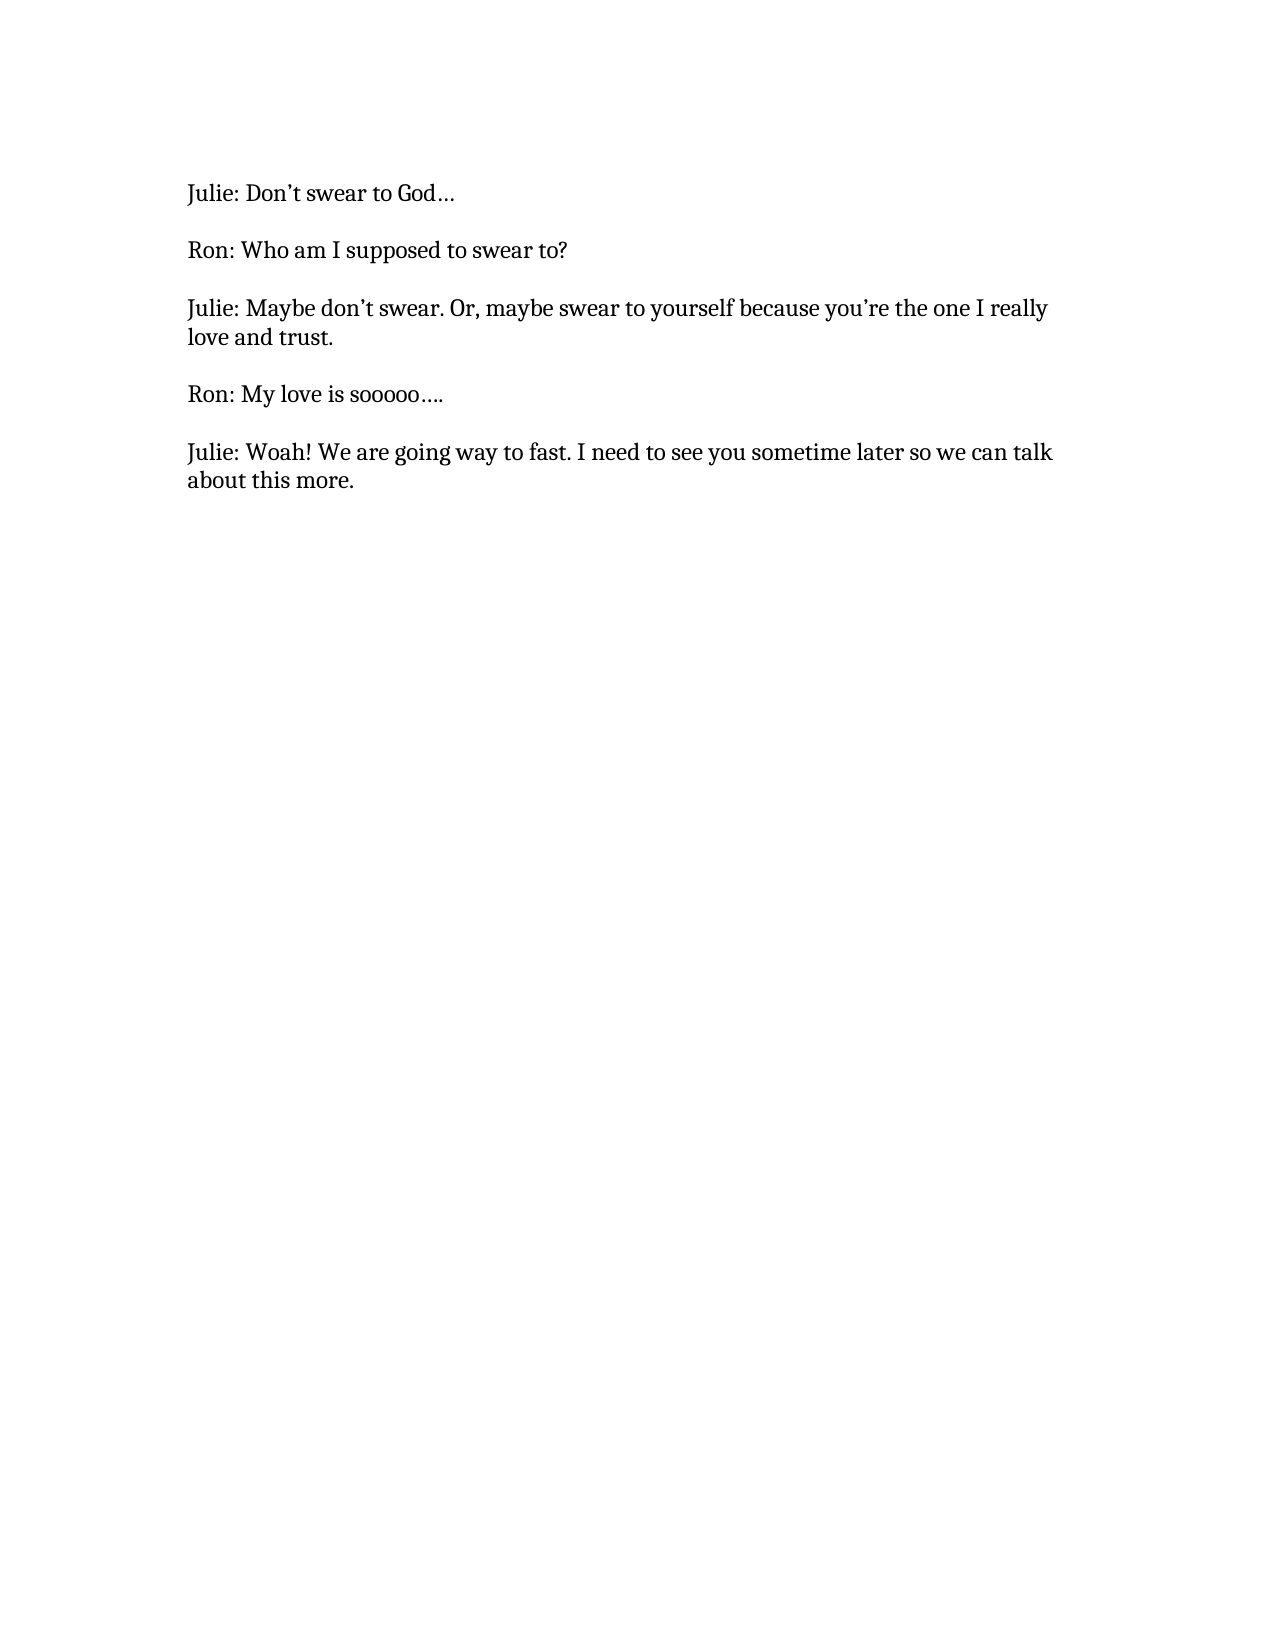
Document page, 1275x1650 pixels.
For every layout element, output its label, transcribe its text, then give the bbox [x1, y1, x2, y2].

text Ron: My love is sooooo…. [187, 380, 1087, 409]
text Julie: Maybe don’t swear. Or, maybe swear to yourself because you’re the one I really love and trust. [187, 294, 1087, 351]
text Julie: Woah! We are going way to fast. I need to see you sometime later so we can talk about this more. [187, 437, 1087, 495]
text Julie: Don’t swear to God… [187, 179, 1087, 207]
text Ron: Who am I supposed to swear to? [187, 236, 1087, 265]
